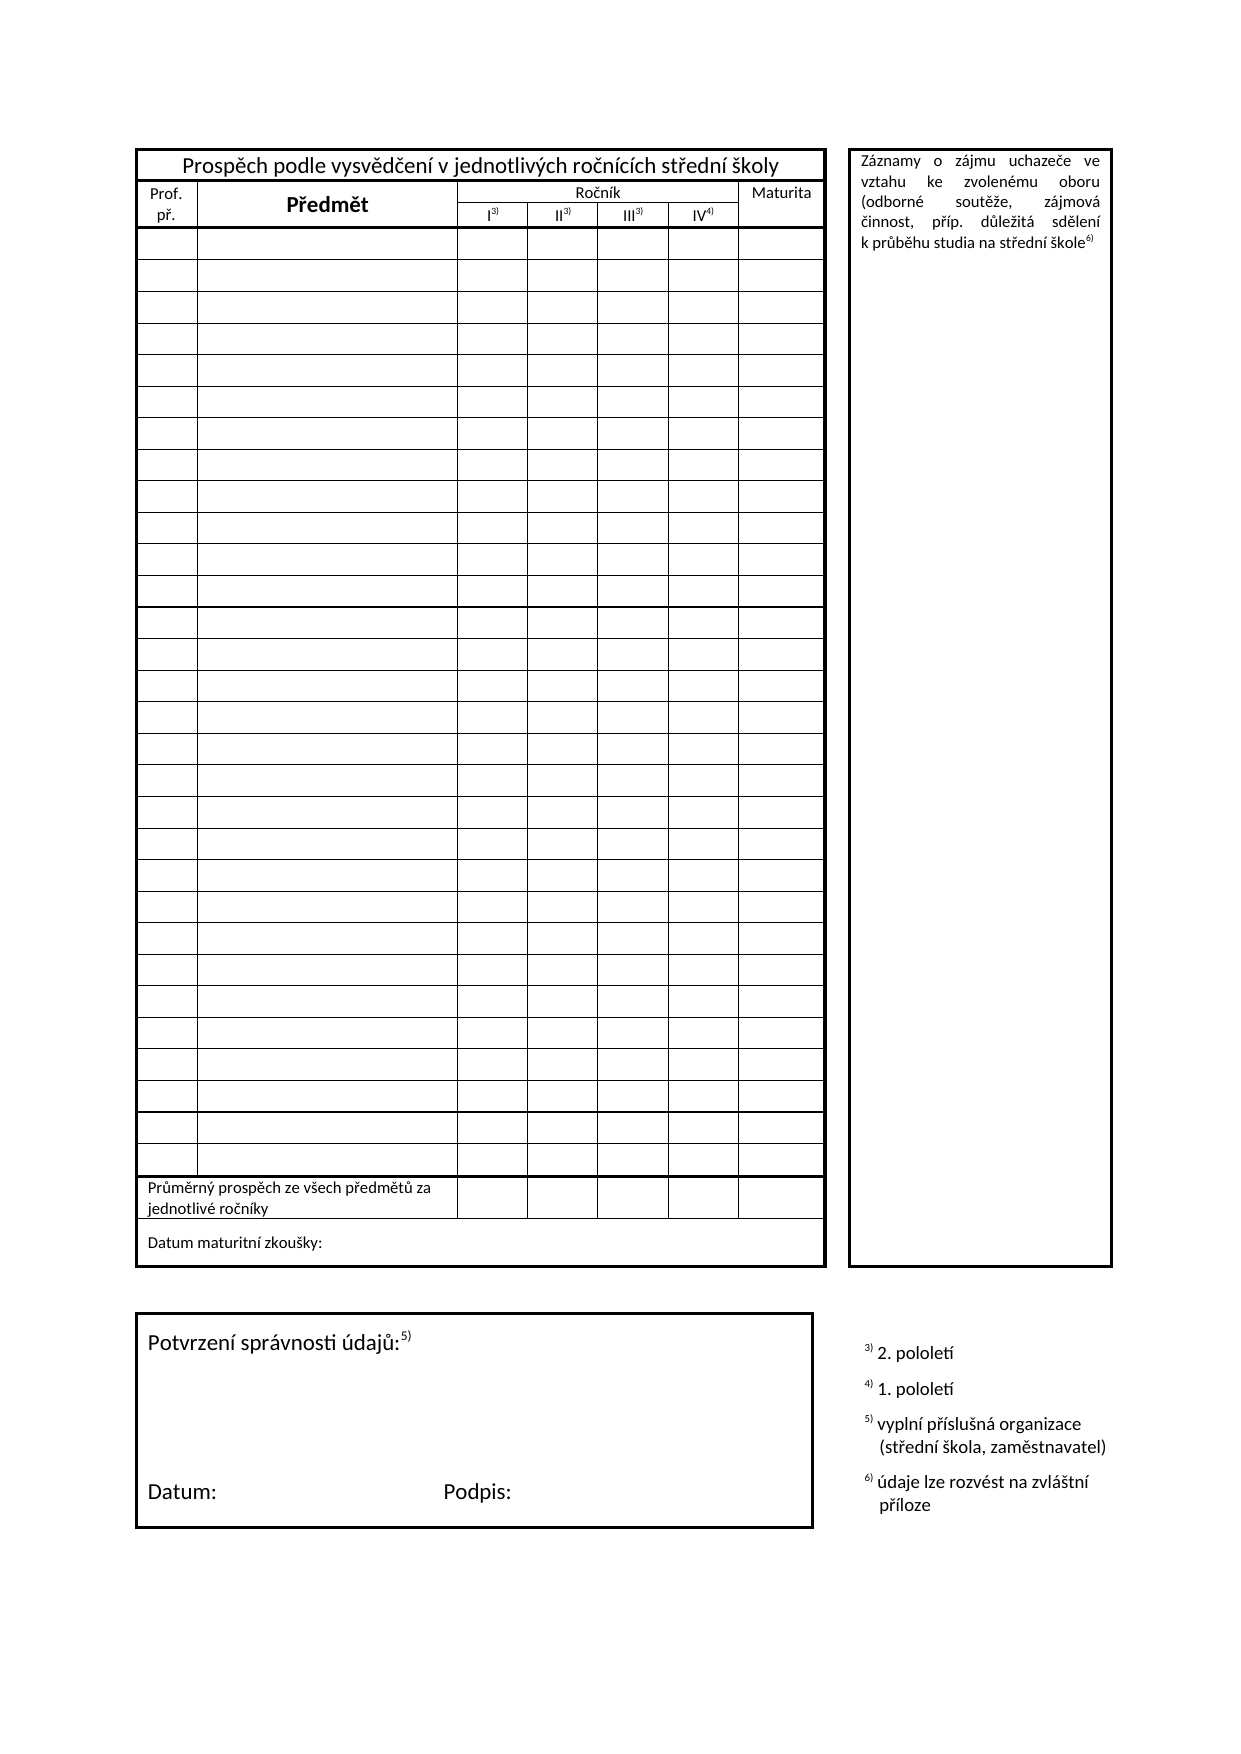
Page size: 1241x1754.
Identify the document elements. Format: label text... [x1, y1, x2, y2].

table_cell [198, 923, 457, 954]
table_cell [528, 450, 597, 480]
table_cell [598, 1081, 668, 1111]
table_cell [138, 765, 197, 796]
table_cell [138, 576, 197, 606]
table_cell [739, 1113, 823, 1143]
table_cell [528, 734, 597, 764]
table_cell [138, 734, 197, 764]
table_cell Datum maturitní zkoušky: [138, 1219, 823, 1265]
table_cell [669, 387, 738, 417]
table_cell [528, 260, 597, 291]
table_cell [528, 1081, 597, 1111]
table_cell [528, 1144, 597, 1174]
table_cell [669, 671, 738, 701]
table_cell [198, 829, 457, 859]
table_cell [138, 1144, 197, 1174]
table_cell [739, 513, 823, 543]
table_cell [669, 702, 738, 733]
table_cell [739, 418, 823, 449]
table_cell [198, 576, 457, 606]
table_cell [669, 1049, 738, 1080]
table_cell [739, 229, 823, 259]
table_cell [458, 734, 527, 764]
table_cell [669, 923, 738, 954]
table_cell [669, 450, 738, 480]
table_cell [138, 481, 197, 512]
table_cell [739, 829, 823, 859]
table_cell [458, 986, 527, 1017]
table_cell [739, 355, 823, 386]
table_cell [598, 860, 668, 891]
table_cell [138, 1049, 197, 1080]
table_cell [739, 797, 823, 827]
table_cell [138, 986, 197, 1017]
table_cell [598, 923, 668, 954]
table_cell [138, 229, 197, 259]
table_cell [669, 544, 738, 575]
table_cell [138, 450, 197, 480]
table_cell [198, 418, 457, 449]
table_cell [739, 1018, 823, 1048]
table_cell [598, 418, 668, 449]
table_cell [739, 892, 823, 922]
table_cell [669, 955, 738, 985]
table_cell [598, 481, 668, 512]
table_cell [198, 608, 457, 638]
table_cell III3) [598, 203, 668, 226]
table_cell [598, 355, 668, 386]
table_cell [198, 229, 457, 259]
table_cell [598, 1178, 668, 1218]
table_cell [458, 1144, 527, 1174]
table_cell [528, 923, 597, 954]
table_cell [598, 324, 668, 354]
table_cell [458, 1178, 527, 1218]
table_cell [669, 1144, 738, 1174]
table_cell [458, 1081, 527, 1111]
table_cell [138, 513, 197, 543]
table_cell [528, 797, 597, 827]
table_header [827, 148, 848, 1265]
table_cell [669, 260, 738, 291]
table_cell [598, 1049, 668, 1080]
table_cell [739, 639, 823, 669]
table_cell [528, 986, 597, 1017]
table_cell [198, 639, 457, 669]
table_cell [739, 608, 823, 638]
table_cell [739, 986, 823, 1017]
table_cell [138, 1113, 197, 1143]
table_cell [198, 481, 457, 512]
table_cell [739, 955, 823, 985]
table_cell [198, 292, 457, 322]
table_cell [739, 450, 823, 480]
table_cell [739, 1178, 823, 1218]
table_cell [528, 829, 597, 859]
table_cell [198, 797, 457, 827]
table_cell [198, 260, 457, 291]
table_cell [528, 513, 597, 543]
table_cell [669, 639, 738, 669]
table_cell [528, 892, 597, 922]
table_cell [138, 923, 197, 954]
table_cell Předmět [198, 182, 457, 226]
table_cell [739, 1144, 823, 1174]
table_cell [528, 955, 597, 985]
table_cell [598, 387, 668, 417]
table_cell [198, 1081, 457, 1111]
table_cell [138, 1081, 197, 1111]
table_cell [458, 639, 527, 669]
table_cell [598, 639, 668, 669]
table_cell [669, 1113, 738, 1143]
table_cell [739, 481, 823, 512]
table_cell [458, 829, 527, 859]
table_cell [458, 481, 527, 512]
table_cell [528, 576, 597, 606]
table_cell [458, 955, 527, 985]
table_cell [669, 734, 738, 764]
table_cell [198, 734, 457, 764]
table_cell [458, 797, 527, 827]
table_cell I3) [458, 203, 527, 226]
table_cell [528, 229, 597, 259]
table_cell [669, 1018, 738, 1048]
table_cell [528, 1018, 597, 1048]
table_header Potvrzení správnosti údajů:5) Datum: Podpis: [138, 1315, 811, 1526]
table_cell [528, 860, 597, 891]
table_cell [598, 734, 668, 764]
table_cell [458, 450, 527, 480]
table_cell [458, 260, 527, 291]
table_cell [739, 734, 823, 764]
table_cell [198, 513, 457, 543]
table_cell [669, 576, 738, 606]
table_cell [739, 576, 823, 606]
table_cell [528, 608, 597, 638]
table_cell [669, 892, 738, 922]
table_cell [458, 1018, 527, 1048]
table_cell [458, 608, 527, 638]
table_cell [739, 702, 823, 733]
table_cell [598, 544, 668, 575]
table_cell [598, 450, 668, 480]
table_cell [598, 1113, 668, 1143]
table_cell [598, 576, 668, 606]
table_cell [669, 355, 738, 386]
table_cell [669, 324, 738, 354]
table_cell [138, 292, 197, 322]
table_cell [598, 797, 668, 827]
table_cell [528, 387, 597, 417]
table_cell [198, 1144, 457, 1174]
table_cell [138, 355, 197, 386]
table_cell [198, 387, 457, 417]
table_cell [198, 1049, 457, 1080]
table_cell [528, 1113, 597, 1143]
table_cell [198, 765, 457, 796]
table_cell [528, 292, 597, 322]
table_cell [198, 892, 457, 922]
table_cell [669, 513, 738, 543]
table_cell [528, 324, 597, 354]
table_cell [198, 1018, 457, 1048]
table_cell Prof. př. [138, 182, 197, 226]
table_cell [598, 513, 668, 543]
table_cell [458, 765, 527, 796]
table_cell [598, 1144, 668, 1174]
table_cell [528, 544, 597, 575]
table_cell [198, 986, 457, 1017]
table_cell [458, 1049, 527, 1080]
table_cell [458, 923, 527, 954]
table_cell [598, 892, 668, 922]
table_cell [198, 1113, 457, 1143]
table_cell [458, 229, 527, 259]
table_cell [739, 1081, 823, 1111]
table_cell [739, 260, 823, 291]
table_cell [528, 1049, 597, 1080]
table_cell [528, 765, 597, 796]
table_cell [138, 892, 197, 922]
table_cell [138, 797, 197, 827]
table_cell [198, 324, 457, 354]
table_cell [458, 418, 527, 449]
table_cell [669, 986, 738, 1017]
table_cell [598, 671, 668, 701]
table_cell [598, 229, 668, 259]
table_cell [598, 260, 668, 291]
table_cell [138, 829, 197, 859]
table_cell [458, 1113, 527, 1143]
table_cell [458, 292, 527, 322]
table_cell [739, 860, 823, 891]
table_cell [528, 671, 597, 701]
table_cell [138, 702, 197, 733]
table_cell [198, 355, 457, 386]
table_cell [458, 576, 527, 606]
table_header Záznamy o zájmu uchazeče ve vztahu ke zvolenému oboru (odborné soutěže, zájmová činnost, příp. důležitá sdělení k průběhu studia na střední škole6) [851, 151, 1110, 1265]
table_header Prospěch podle vysvědčení v jednotlivých ročnících střední školy [138, 151, 823, 179]
table_cell [458, 671, 527, 701]
table_cell Maturita [739, 182, 823, 226]
table_cell [669, 229, 738, 259]
table_cell [528, 355, 597, 386]
table_cell [669, 1178, 738, 1218]
table_cell [598, 608, 668, 638]
table_cell [669, 765, 738, 796]
table_cell [458, 702, 527, 733]
table_cell [598, 986, 668, 1017]
table_cell II3) [528, 203, 597, 226]
table_cell Ročník [458, 182, 738, 202]
table_cell [669, 481, 738, 512]
table_cell [458, 324, 527, 354]
table_cell [138, 324, 197, 354]
table_cell [598, 955, 668, 985]
table_cell [598, 765, 668, 796]
table_cell [528, 1178, 597, 1218]
table_cell [528, 418, 597, 449]
table_cell [669, 1081, 738, 1111]
table_cell [528, 702, 597, 733]
table_cell [138, 639, 197, 669]
table_cell [739, 387, 823, 417]
table_cell [458, 387, 527, 417]
table_cell [138, 544, 197, 575]
table_cell [198, 671, 457, 701]
table_cell [739, 671, 823, 701]
table_cell [198, 450, 457, 480]
table_cell [598, 702, 668, 733]
table_cell [458, 544, 527, 575]
table_cell [598, 292, 668, 322]
table_cell [739, 1049, 823, 1080]
table_cell [528, 481, 597, 512]
table_cell [739, 765, 823, 796]
table_cell [669, 418, 738, 449]
table_cell [528, 639, 597, 669]
table_cell [138, 608, 197, 638]
table_cell [739, 923, 823, 954]
table_cell [598, 1018, 668, 1048]
table_cell [669, 292, 738, 322]
table_cell [669, 829, 738, 859]
table_cell [138, 860, 197, 891]
table_cell [458, 513, 527, 543]
table_cell [138, 260, 197, 291]
table_cell Průměrný prospěch ze všech předmětů za jednotlivé ročníky [138, 1178, 457, 1218]
table_cell [138, 955, 197, 985]
table_cell [138, 418, 197, 449]
table_cell [739, 324, 823, 354]
table_cell [198, 860, 457, 891]
table_cell [669, 797, 738, 827]
table_cell [198, 544, 457, 575]
table_cell [669, 860, 738, 891]
table_cell [458, 860, 527, 891]
table_cell [198, 702, 457, 733]
table_cell [669, 608, 738, 638]
table_cell [598, 829, 668, 859]
table_cell [739, 544, 823, 575]
table_cell [198, 955, 457, 985]
table_cell [138, 1018, 197, 1048]
table_cell [138, 671, 197, 701]
table_cell [739, 292, 823, 322]
table_cell [458, 892, 527, 922]
table_cell IV4) [669, 203, 738, 226]
table_cell [458, 355, 527, 386]
table_cell [138, 387, 197, 417]
